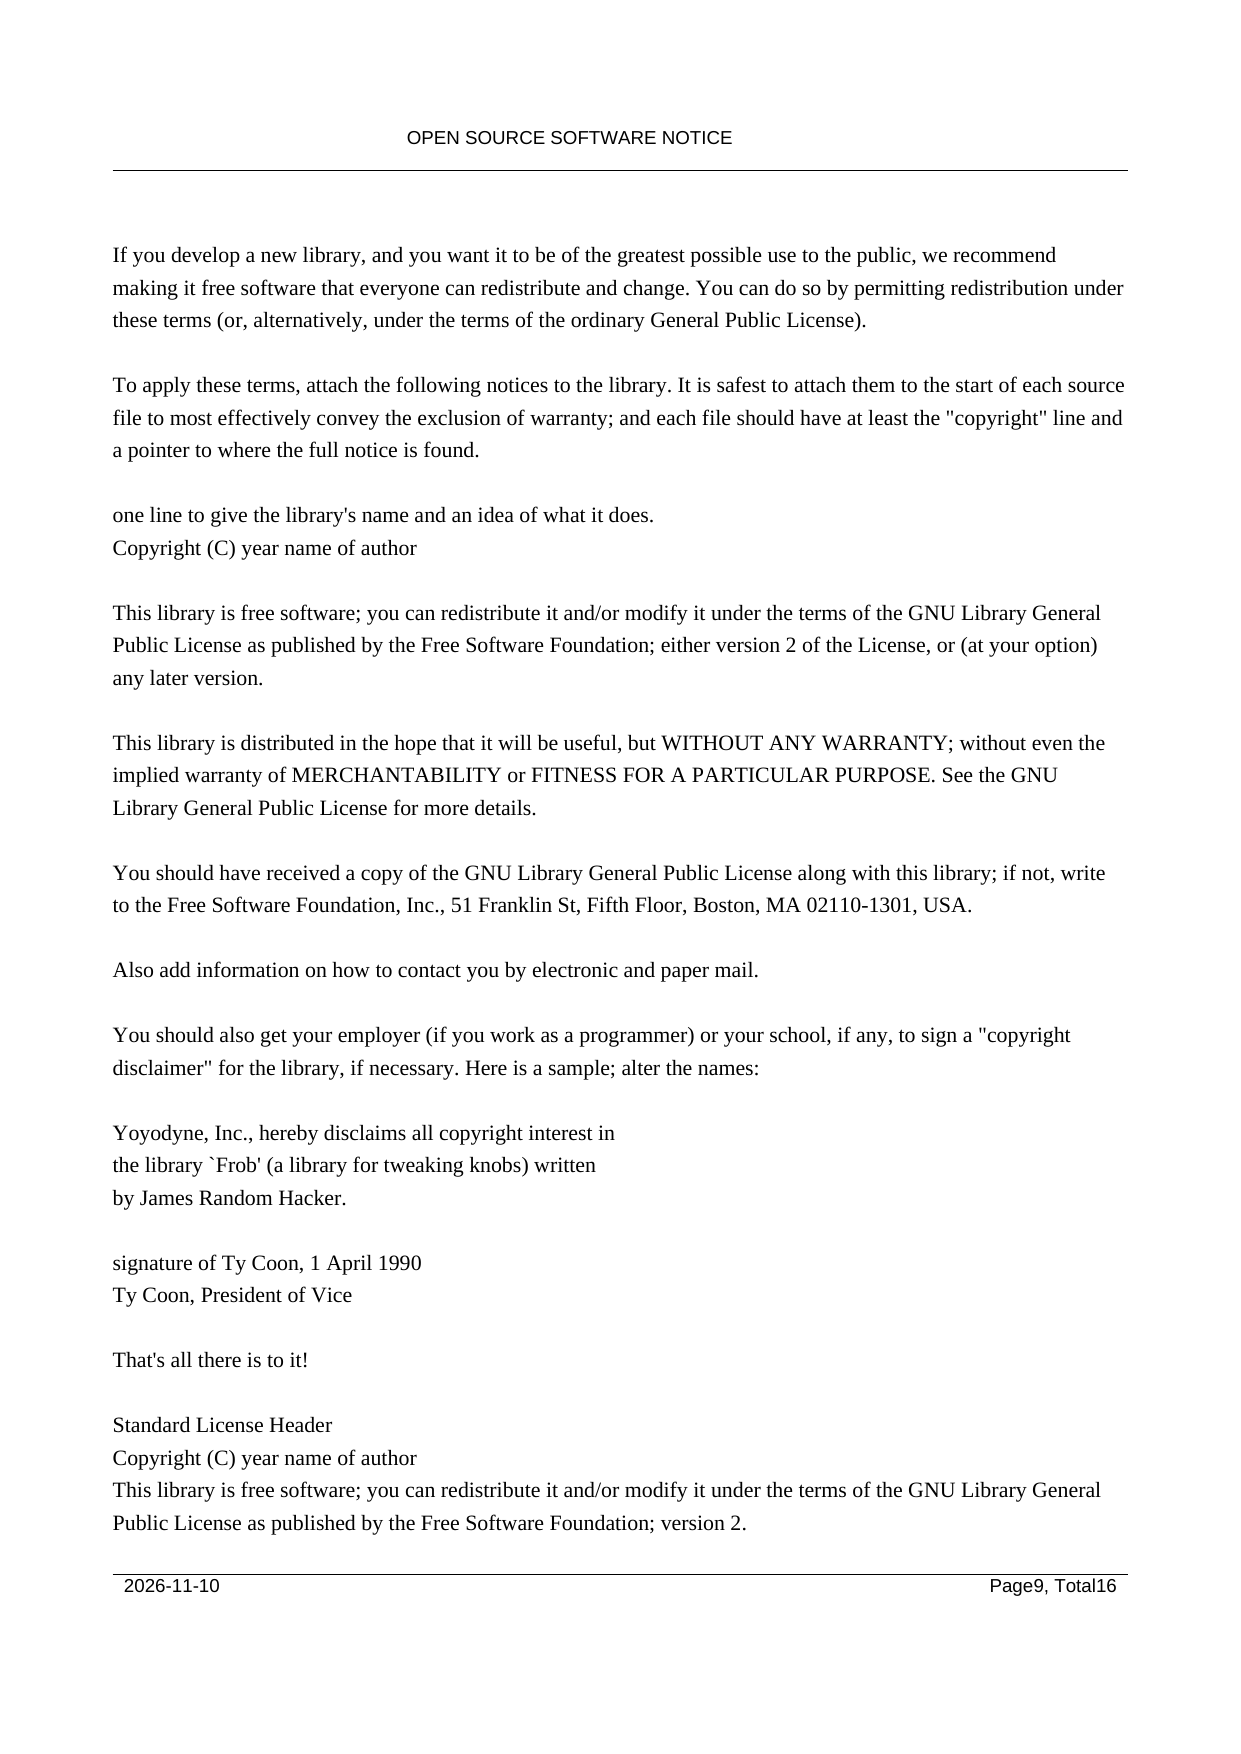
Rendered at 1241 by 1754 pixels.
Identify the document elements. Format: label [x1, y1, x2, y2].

text [112, 206, 1128, 1539]
